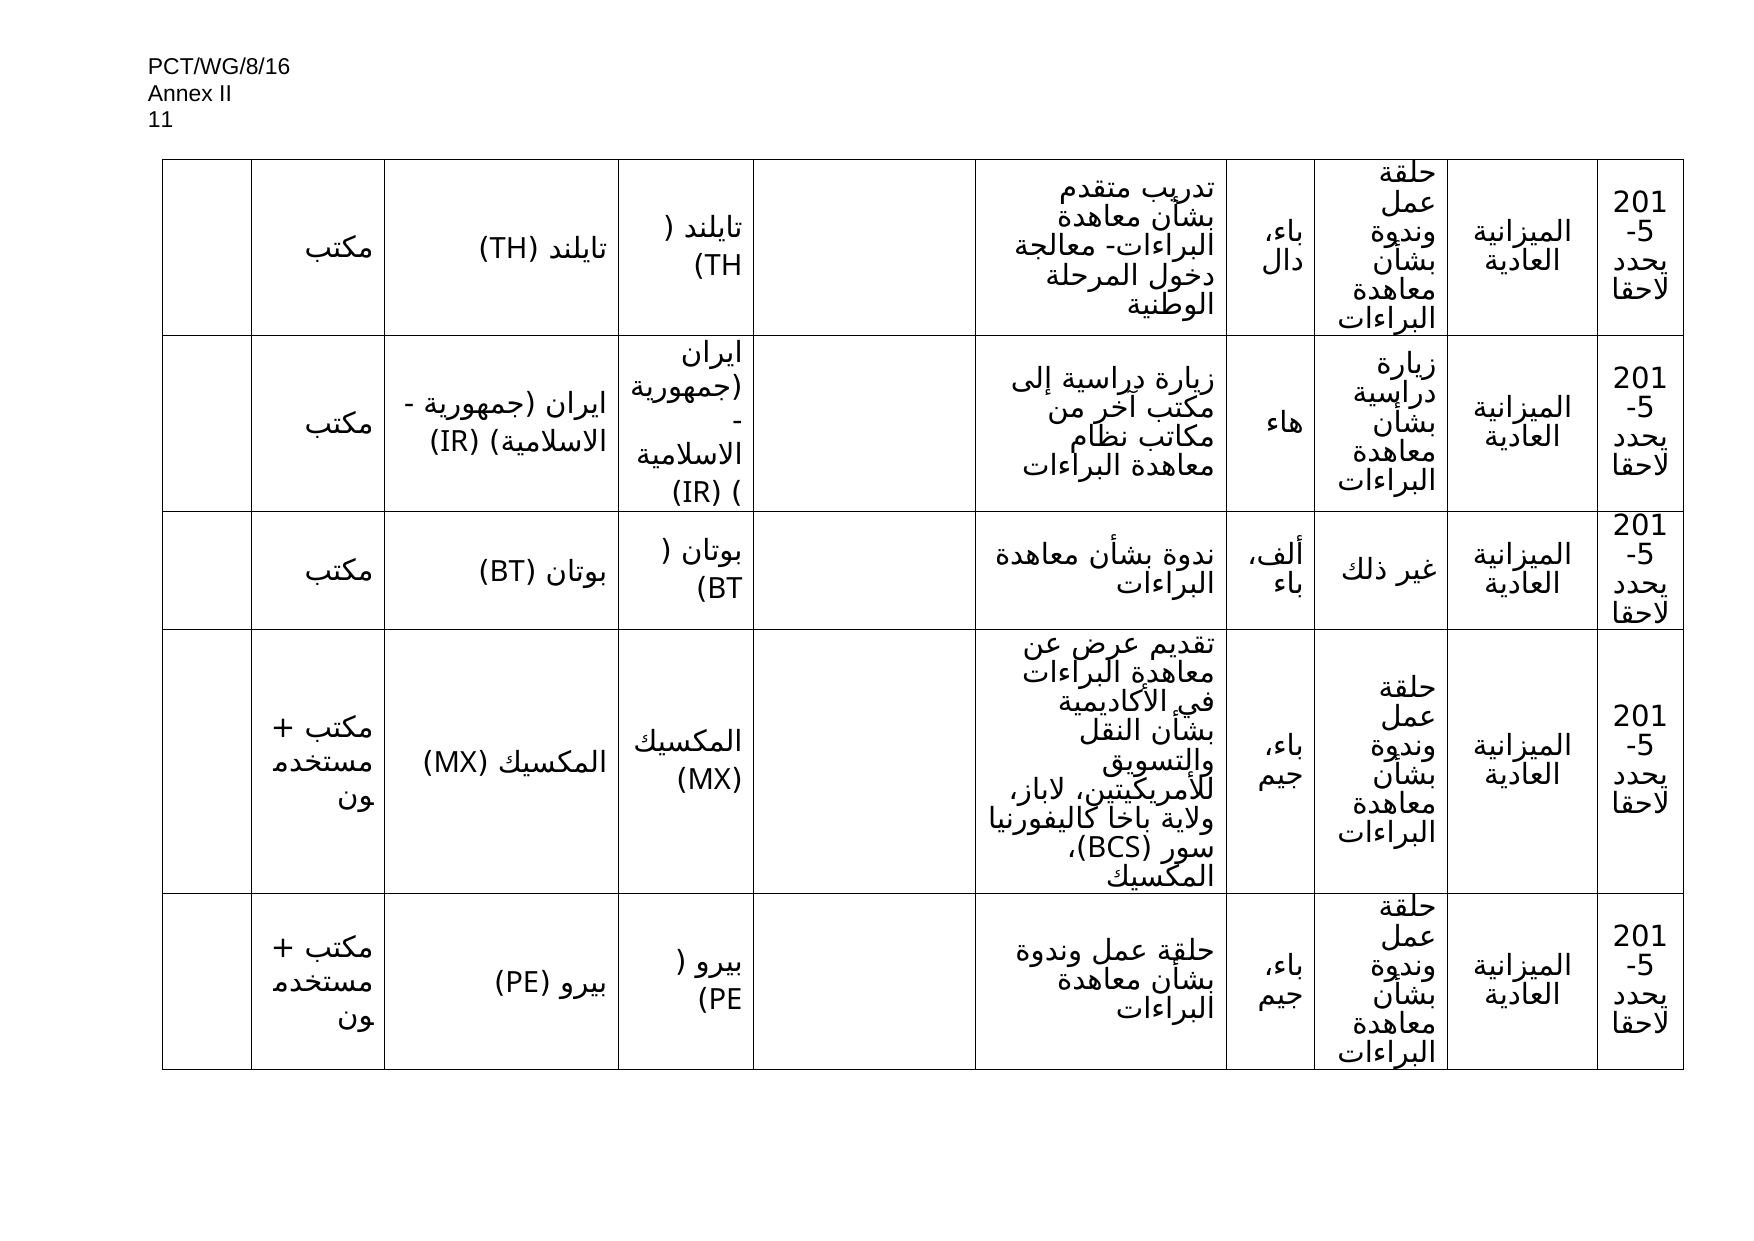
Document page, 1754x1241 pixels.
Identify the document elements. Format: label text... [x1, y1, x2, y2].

table_cell مكتب [252, 336, 384, 511]
table_cell [754, 336, 975, 511]
table_cell الميزانية العادية [1448, 336, 1597, 511]
table_cell مكتب + مستخدمون [252, 894, 384, 1068]
table_cell غير ذلك [1315, 512, 1447, 629]
table_cell حلقة عمل وندوة بشأن معاهدة البراءات [976, 894, 1226, 1068]
table_cell الميزانية العادية [1448, 512, 1597, 629]
table_cell [163, 894, 251, 1068]
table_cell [1315, 160, 1447, 334]
table_cell حلقة عمل وندوة بشأن معاهدة البراءات [1315, 894, 1447, 1068]
table_cell هاء [1227, 336, 1314, 511]
table_cell 2015-يحدد لاحقا [1598, 630, 1683, 892]
table_cell [163, 336, 251, 511]
table_cell بوتان (BT) [385, 512, 618, 629]
table_cell تايلند (TH) [619, 160, 753, 334]
table_cell مكتب [252, 512, 384, 629]
table_cell [754, 160, 975, 334]
table_cell 2015-يحدد لاحقا [1598, 336, 1683, 511]
table_cell بيرو (PE) [619, 894, 753, 1068]
table_cell بيرو (PE) [385, 894, 618, 1068]
table_cell بوتان (BT) [619, 512, 753, 629]
table_cell تدريب متقدم بشأن معاهدة البراءات- معالجة دخول المرحلة الوطنية [976, 160, 1226, 334]
table_cell تقديم عرض عن معاهدة البراءات في الأكاديمية بشأن النقل والتسويق للأمريكيتين، لاباز، ولاية باخا كاليفورنيا سور (BCS)، المكسيك [976, 630, 1226, 892]
table_cell باء، جيم [1227, 894, 1314, 1068]
table_cell مكتب + مستخدمون [252, 630, 384, 892]
table_cell [754, 512, 975, 629]
table_cell [163, 512, 251, 629]
table_cell 2015-يحدد لاحقا [1598, 894, 1683, 1068]
table_cell زيارة دراسية إلى مكتب آخر من مكاتب نظام معاهدة البراءات [976, 336, 1226, 511]
table_cell الميزانية العادية [1448, 630, 1597, 892]
table_cell حلقة عمل وندوة بشأن معاهدة البراءات [1315, 630, 1447, 892]
table_cell ندوة بشأن معاهدة البراءات [976, 512, 1226, 629]
table_cell ايران (جمهورية - الاسلامية) (IR) [385, 336, 618, 511]
table_cell باء، جيم [1227, 630, 1314, 892]
table_cell [163, 630, 251, 892]
table_cell باء، دال [1227, 160, 1314, 334]
table_cell [163, 160, 251, 334]
table_cell زيارة دراسية بشأن معاهدة البراءات [1315, 336, 1447, 511]
table_cell تايلند (TH) [385, 160, 618, 334]
table_cell المكسيك (MX) [619, 630, 753, 892]
table_cell 2015-يحدد لاحقا [1598, 160, 1683, 334]
table_cell الميزانية العادية [1448, 894, 1597, 1068]
table_cell [754, 894, 975, 1068]
table_cell ايران (جمهورية - الاسلامية) (IR) [619, 336, 753, 511]
table_cell المكسيك (MX) [385, 630, 618, 892]
table_cell مكتب [252, 160, 384, 334]
table_cell 2015-يحدد لاحقا [1598, 512, 1683, 629]
table_cell الميزانية العادية [1448, 160, 1597, 334]
table_cell [754, 630, 975, 892]
table_cell ألف، باء [1227, 512, 1314, 629]
